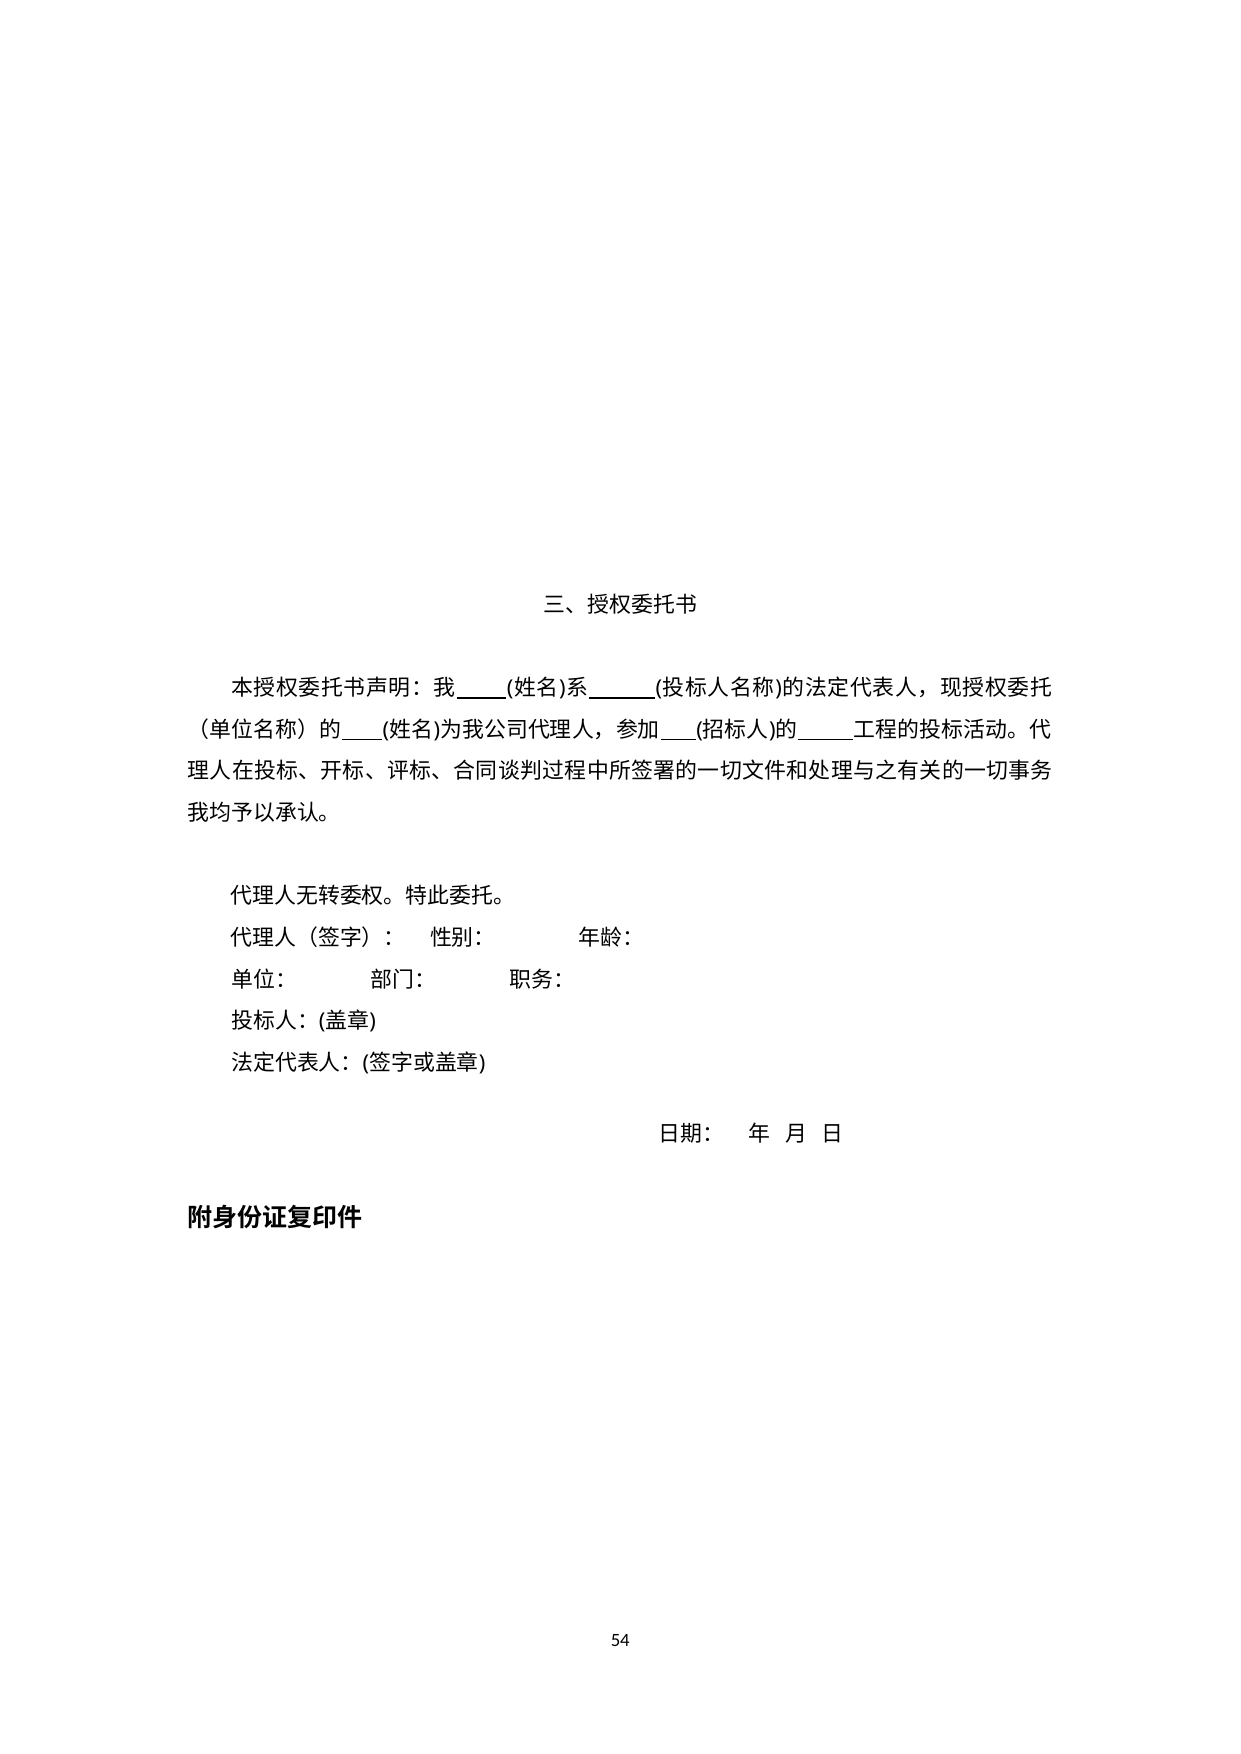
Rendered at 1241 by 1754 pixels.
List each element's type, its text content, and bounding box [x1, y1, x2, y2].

text 三、授权委托书 [187, 579, 1053, 620]
text 本授权委托书声明：我 (姓名)系 (投标人名称)的法定代表人，现授权委托 （单位名称）的 (姓名)为我公司代理人，参加 (招标人)的 工程的投标活动。代理人在投标、开标、评标、合同谈判过程中所签署的一切文件和处理与之有关的一切事务，我均予以承认。 [187, 662, 1053, 829]
text 单位： 部门： 职务： [187, 954, 1053, 995]
text 法定代表人：(签字或盖章) [187, 1037, 1053, 1079]
text 代理人无转委权。特此委托。 代理人（签字）： 性别： 年龄： [230, 870, 1053, 954]
text 日期： 年 月 日 [187, 1108, 1053, 1150]
text 投标人：(盖章) [187, 995, 1053, 1037]
text 附身份证复印件 [187, 1183, 1053, 1248]
